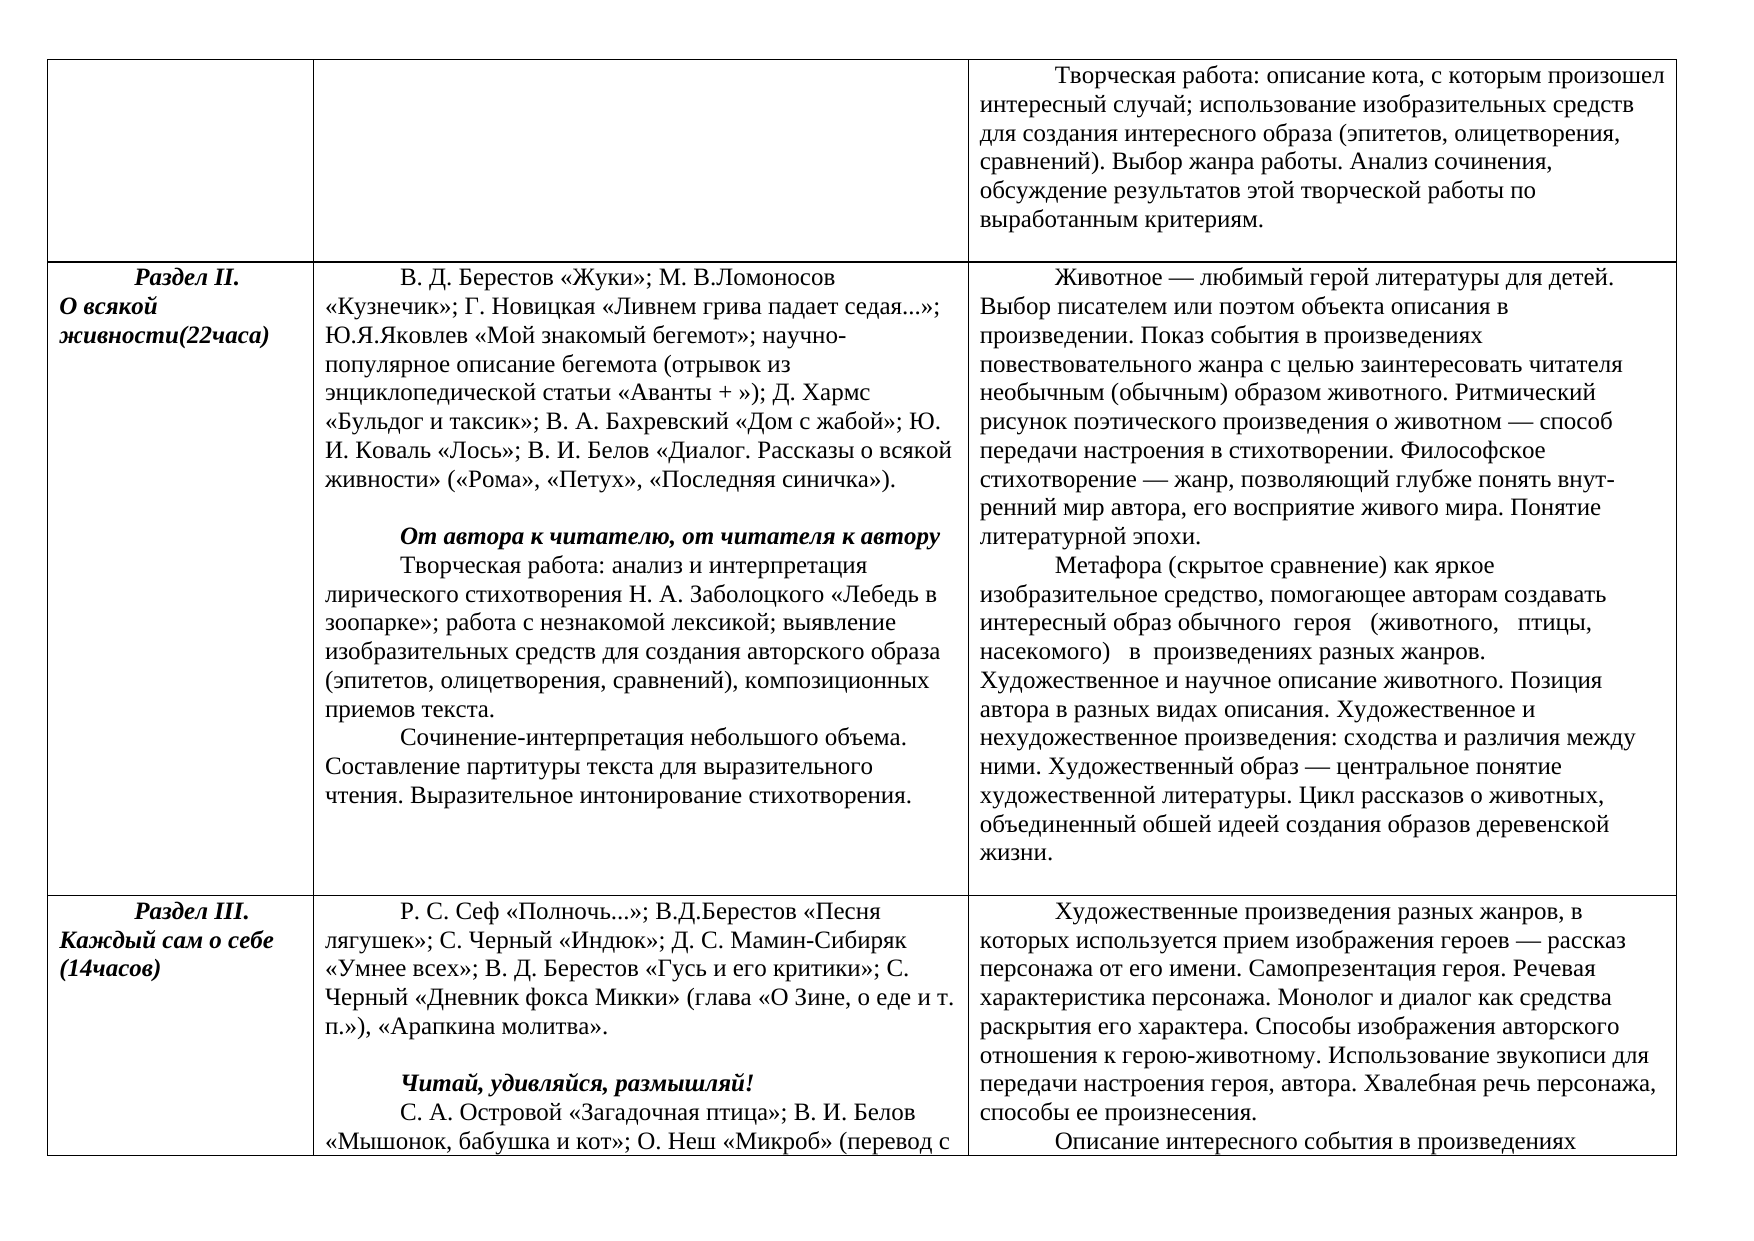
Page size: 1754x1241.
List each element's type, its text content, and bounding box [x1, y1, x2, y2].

table_cell В. Д. Берестов «Жуки»; М. В.Ломоносов «Кузнечик»; Г. Новицкая «Ливнем грива падает седая...»; Ю.Я.Яковлев «Мой знакомый бегемот»; научно-популярное описание бегемота (отрывок из энциклопедической статьи «Аванты + »); Д. Хармс «Бульдог и таксик»; В. А. Бахревский «Дом с жабой»; Ю. И. Коваль «Лось»; В. И. Белов «Диалог. Рассказы о всякой живности» («Рома», «Петух», «Последняя синичка»). От автора к читателю, от читателя к автору Творческая работа: анализ и интерпретация лирического стихотворения Н. А. Заболоцкого «Лебедь в зоопарке»; работа с незнакомой лексикой; выявление изобразительных средств для создания авторского образа (эпитетов, олицетворения, сравнений), композиционных приемов текста. Сочинение-интерпретация небольшого объема. Составление партитуры текста для выразительного чтения. Выразительное интонирование стихотворения. [314, 263, 968, 895]
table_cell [969, 896, 1676, 1155]
table_cell Раздел II. О всякой живности(22часа) [48, 263, 313, 895]
table_cell Животное — любимый герой литературы для детей. Выбор писателем или поэтом объекта описания в произведении. Показ события в произведениях повествовательного жанра с целью заинтересовать читателя необычным (обычным) образом животного. Ритмический рисунок поэтического произведения о животном — способ передачи настроения в стихотворении. Философское стихотворение — жанр, позволяющий глубже понять внутренний мир автора, его восприятие живого мира. Понятие литературной эпохи. Метафора (скрытое сравнение) как яркое изобразительное средство, помогающее авторам создавать интересный образ обычного героя (животного, птицы, насекомого) в произведениях разных жанров. Художественное и научное описание животного. Позиция автора в разных видах описания. Художественное и нехудожественное произведения: сходства и различия между ними. Художественный образ — центральное понятие художественной литературы. Цикл рассказов о животных, объединенный обшей идеей создания образов деревенской жизни. [969, 263, 1676, 895]
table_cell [969, 60, 1676, 261]
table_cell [314, 60, 968, 261]
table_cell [314, 896, 968, 1155]
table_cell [48, 60, 313, 261]
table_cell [48, 896, 313, 1155]
